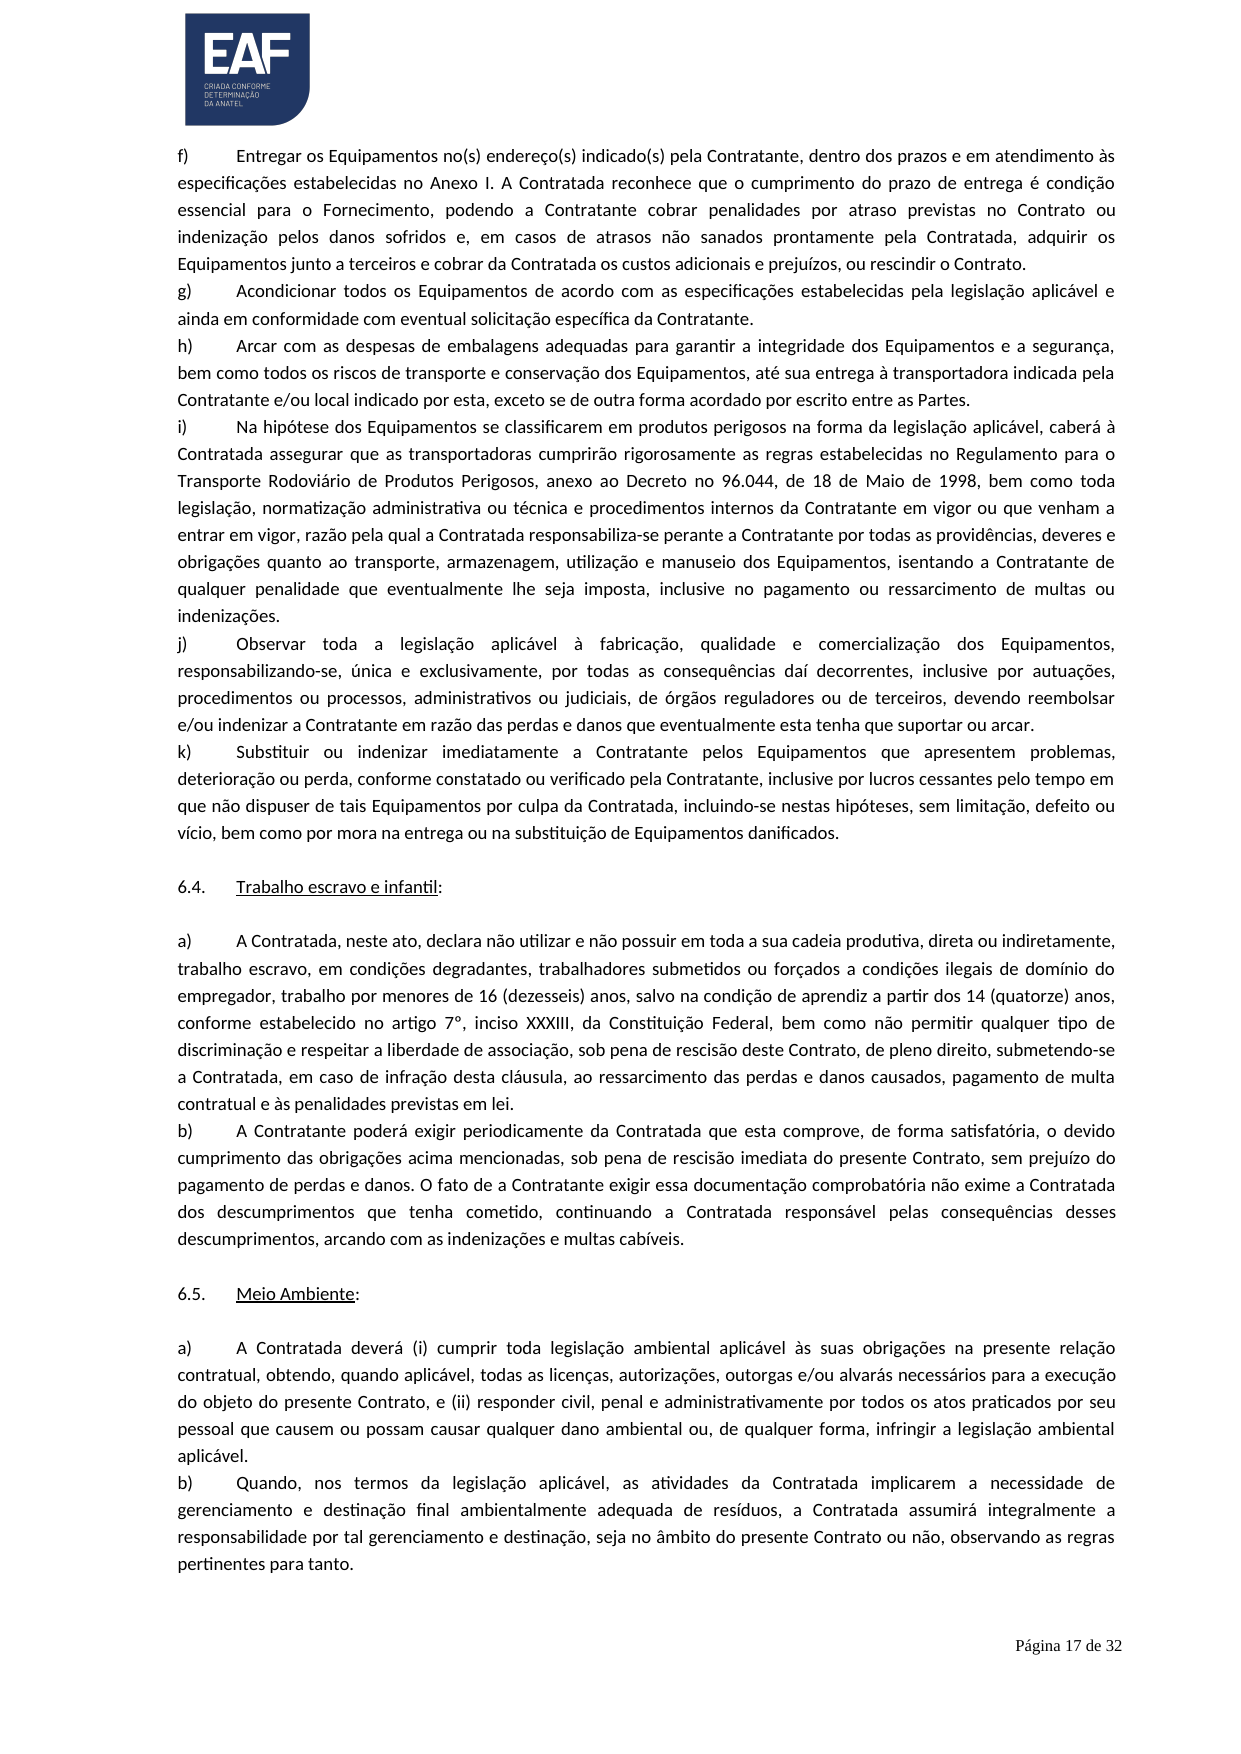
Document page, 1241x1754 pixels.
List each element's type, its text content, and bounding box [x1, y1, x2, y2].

list Quando, nos termos da legislação aplicável, as atividades da Contratada implicarem a necessidade de gerenciamento e destinação final ambientalmente adequada de resíduos, a Contratada assumirá integralmente a responsabilidade por tal gerenciamento e destinação, seja no âmbito do presente Contrato ou não, observando as regras pertinentes para tanto. [177, 1467, 1117, 1575]
list b) A Contratante poderá exigir periodicamente da Contratada que esta comprove, de forma satisfatória, o devido cumprimento das obrigações acima mencionadas, sob pena de rescisão imediata do presente Contrato, sem prejuízo do pagamento de perdas e danos. O fato de a Contratante exigir essa documentação comprobatória não exime a Contratada dos descumprimentos que tenha cometido, continuando a Contratada responsável pelas consequências desses descumprimentos, arcando com as indenizações e multas cabíveis. [177, 1115, 1117, 1250]
list Arcar com as despesas de embalagens adequadas para garantir a integridade dos Equipamentos e a segurança, bem como todos os riscos de transporte e conservação dos Equipamentos, até sua entrega à transportadora indicada pela Contratante e/ou local indicado por esta, exceto se de outra forma acordado por escrito entre as Partes. [177, 329, 1117, 411]
list A Contratada, neste ato, declara não utilizar e não possuir em toda a sua cadeia produtiva, direta ou indiretamente, trabalho escravo, em condições degradantes, trabalhadores submetidos ou forçados a condições ilegais de domínio do empregador, trabalho por menores de 16 (dezesseis) anos, salvo na condição de aprendiz a partir dos 14 (quatorze) anos, conforme estabelecido no artigo 7º, inciso XXXIII, da Constituição Federal, bem como não permitir qualquer tipo de discriminação e respeitar a liberdade de associação, sob pena de rescisão deste Contrato, de pleno direito, submetendo-se a Contratada, em caso de infração desta cláusula, ao ressarcimento das perdas e danos causados, pagamento de multa contratual e às penalidades previstas em lei. [177, 925, 1117, 1115]
list Entregar os Equipamentos no(s) endereço(s) indicado(s) pela Contratante, dentro dos prazos e em atendimento às especificações estabelecidas no Anexo I. A Contratada reconhece que o cumprimento do prazo de entrega é condição essencial para o Fornecimento, podendo a Contratante cobrar penalidades por atraso previstas no Contrato ou indenização pelos danos sofridos e, em casos de atrasos não sanados prontamente pela Contratada, adquirir os Equipamentos junto a terceiros e cobrar da Contratada os custos adicionais e prejuízos, ou rescindir o Contrato. [177, 140, 1117, 275]
list Observar toda a legislação aplicável à fabricação, qualidade e comercialização dos Equipamentos, responsabilizando-se, única e exclusivamente, por todas as consequências daí decorrentes, inclusive por autuações, procedimentos ou processos, administrativos ou judiciais, de órgãos reguladores ou de terceiros, devendo reembolsar e/ou indenizar a Contratante em razão das perdas e danos que eventualmente esta tenha que suportar ou arcar. [177, 627, 1117, 736]
text 6.4. Trabalho escravo e infantil: [177, 871, 1117, 898]
picture [177, 0, 318, 140]
list 6.5. Meio Ambiente: [177, 1277, 1117, 1304]
list Na hipótese dos Equipamentos se classificarem em produtos perigosos na forma da legislação aplicável, caberá à Contratada assegurar que as transportadoras cumprirão rigorosamente as regras estabelecidas no Regulamento para o Transporte Rodoviário de Produtos Perigosos, anexo ao Decreto no 96.044, de 18 de Maio de 1998, bem como toda legislação, normatização administrativa ou técnica e procedimentos internos da Contratante em vigor ou que venham a entrar em vigor, razão pela qual a Contratada responsabiliza-se perante a Contratante por todas as providências, deveres e obrigações quanto ao transporte, armazenagem, utilização e manuseio dos Equipamentos, isentando a Contratante de qualquer penalidade que eventualmente lhe seja imposta, inclusive no pagamento ou ressarcimento de multas ou indenizações. [177, 411, 1117, 627]
list Substituir ou indenizar imediatamente a Contratante pelos Equipamentos que apresentem problemas, deterioração ou perda, conforme constatado ou verificado pela Contratante, inclusive por lucros cessantes pelo tempo em que não dispuser de tais Equipamentos por culpa da Contratada, incluindo-se nestas hipóteses, sem limitação, defeito ou vício, bem como por mora na entrega ou na substituição de Equipamentos danificados. [177, 736, 1117, 844]
list A Contratada deverá (i) cumprir toda legislação ambiental aplicável às suas obrigações na presente relação contratual, obtendo, quando aplicável, todas as licenças, autorizações, outorgas e/ou alvarás necessários para a execução do objeto do presente Contrato, e (ii) responder civil, penal e administrativamente por todos os atos praticados por seu pessoal que causem ou possam causar qualquer dano ambiental ou, de qualquer forma, infringir a legislação ambiental aplicável. [177, 1332, 1117, 1467]
list Acondicionar todos os Equipamentos de acordo com as especificações estabelecidas pela legislação aplicável e ainda em conformidade com eventual solicitação específica da Contratante. [177, 275, 1117, 329]
